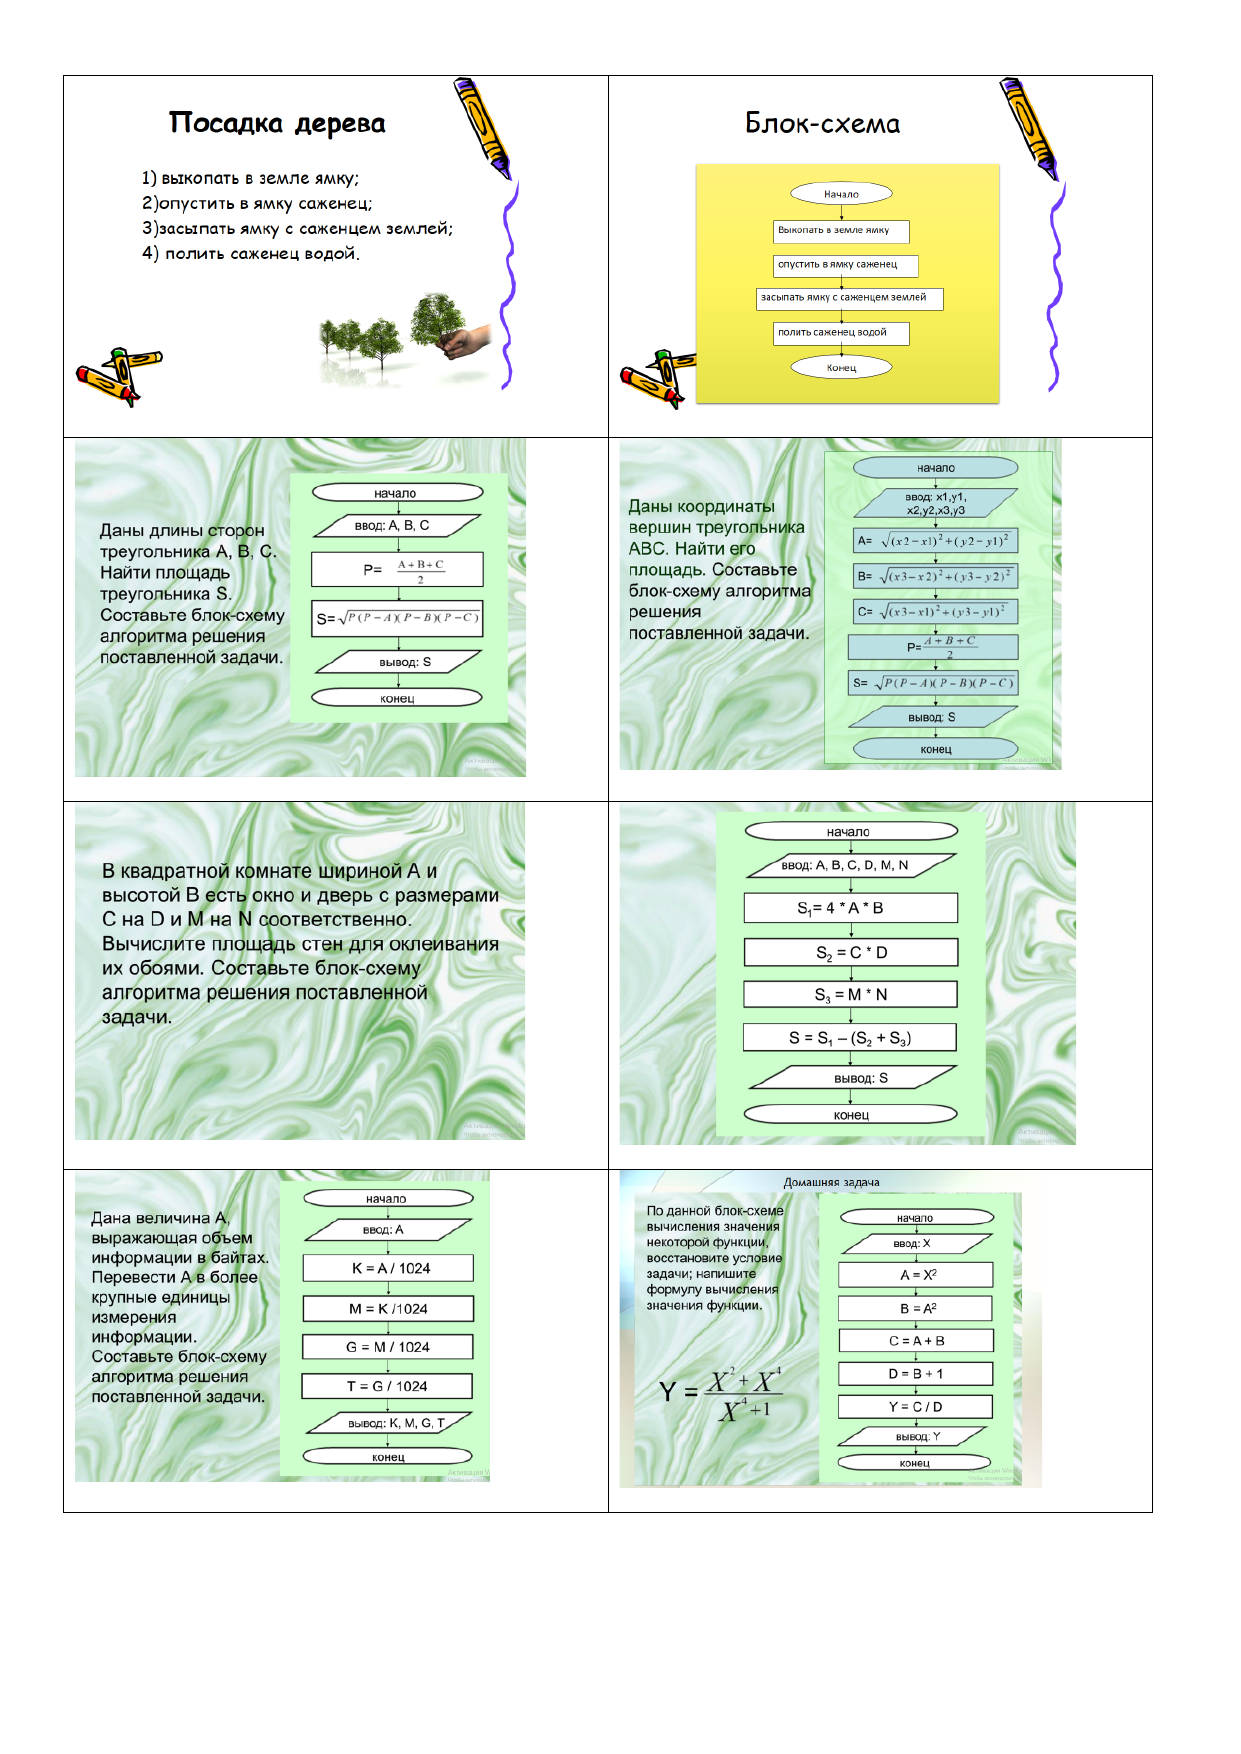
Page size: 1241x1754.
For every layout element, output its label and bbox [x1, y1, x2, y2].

picture [75, 76, 522, 411]
picture [619, 438, 1062, 770]
table_cell [64, 438, 608, 801]
table_cell [609, 438, 1152, 801]
picture [619, 802, 1077, 1145]
table_cell [609, 76, 1152, 437]
table_cell [64, 1170, 608, 1512]
table_cell [609, 1170, 1152, 1512]
table_cell [64, 76, 608, 437]
picture [619, 76, 1069, 413]
picture [75, 1170, 490, 1482]
picture [75, 438, 527, 777]
table_cell [609, 802, 1152, 1169]
picture [75, 802, 525, 1140]
table_cell [64, 802, 608, 1169]
picture [619, 1170, 1043, 1488]
